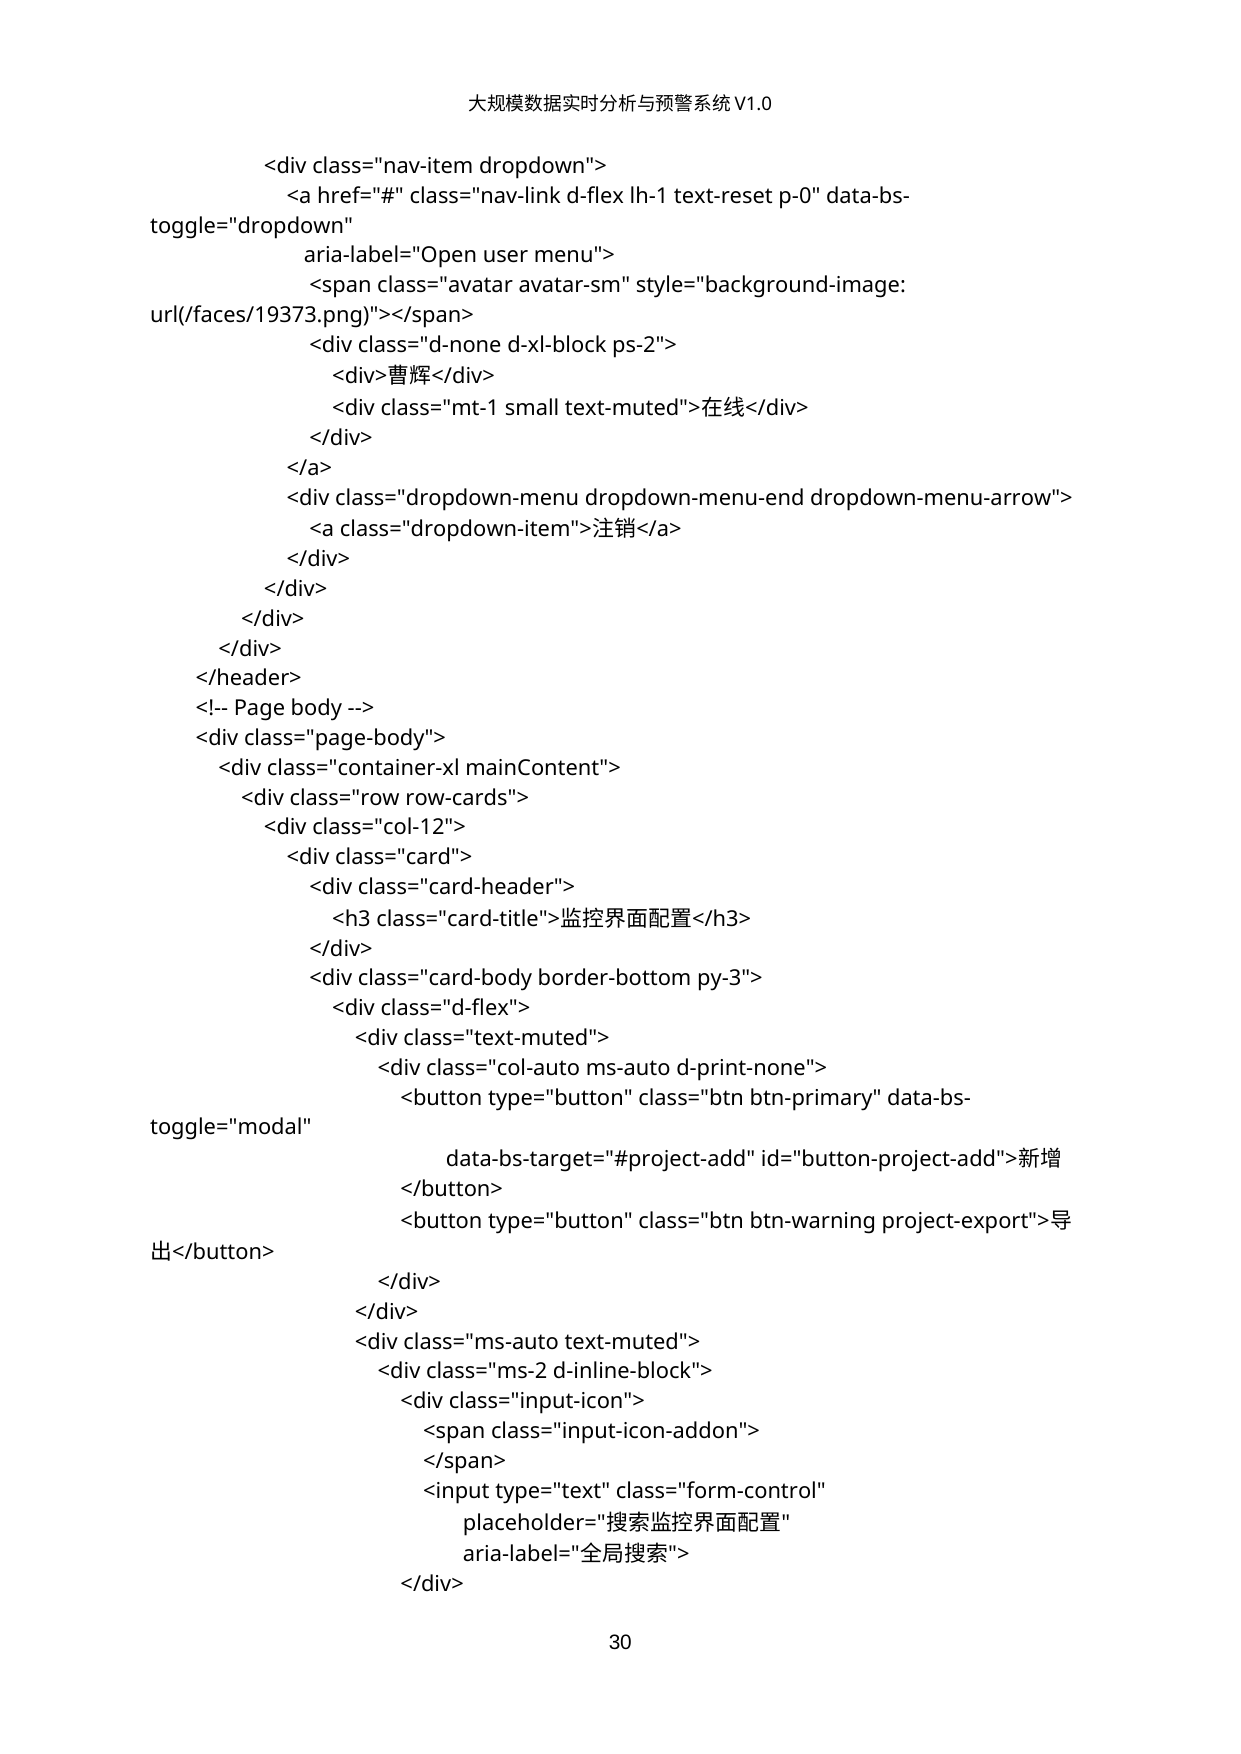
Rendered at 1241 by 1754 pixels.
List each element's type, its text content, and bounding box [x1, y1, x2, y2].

text <div class="nav-item dropdown"> [150, 150, 1090, 180]
text <h3 class="card-title">监控界面配置</h3> [150, 901, 1090, 932]
text data-bs-target="#project-add" id="button-project-add">新增 [150, 1141, 1090, 1173]
text <a class="dropdown-item">注销</a> [150, 511, 1090, 543]
text <div>曹辉</div> [150, 358, 1090, 390]
text </div> [150, 633, 1090, 662]
text <!-- Page body --> [150, 692, 1090, 722]
text </div> [150, 1266, 1090, 1296]
text </div> [150, 573, 1090, 603]
text aria-label="Open user menu"> [150, 239, 1090, 269]
text <div class="row row-cards"> [150, 782, 1090, 811]
text <button type="button" class="btn btn-primary" data-bs-toggle="modal" [150, 1081, 1090, 1141]
text <div class="ms-auto text-muted"> [150, 1326, 1090, 1356]
text <span class="input-icon-addon"> [150, 1415, 1090, 1445]
text </header> [150, 662, 1090, 692]
text <button type="button" class="btn btn-warning project-export">导出</button> [150, 1203, 1090, 1266]
text <div class="d-none d-xl-block ps-2"> [150, 329, 1090, 358]
text <div class="card-body border-bottom py-3"> [150, 962, 1090, 992]
text </div> [150, 422, 1090, 452]
text <div class="input-icon"> [150, 1385, 1090, 1415]
text </div> [150, 603, 1090, 633]
text <div class="dropdown-menu dropdown-menu-end dropdown-menu-arrow"> [150, 482, 1090, 511]
text <div class="page-body"> [150, 722, 1090, 752]
text </div> [150, 1568, 1090, 1598]
text aria-label="全局搜索"> [150, 1536, 1090, 1568]
text <a href="#" class="nav-link d-flex lh-1 text-reset p-0" data-bs-toggle="dropdown" [150, 180, 1090, 239]
text </span> [150, 1445, 1090, 1475]
text <div class="mt-1 small text-muted">在线</div> [150, 390, 1090, 422]
text </div> [150, 932, 1090, 962]
text <div class="col-auto ms-auto d-print-none"> [150, 1052, 1090, 1081]
text <div class="d-flex"> [150, 992, 1090, 1022]
text <div class="col-12"> [150, 811, 1090, 841]
text </div> [150, 1296, 1090, 1326]
text </button> [150, 1173, 1090, 1203]
text <span class="avatar avatar-sm" style="background-image: url(/faces/19373.png)"></span> [150, 269, 1090, 329]
text placeholder="搜索监控界面配置" [150, 1504, 1090, 1536]
text </a> [150, 452, 1090, 482]
text <div class="container-xl mainContent"> [150, 752, 1090, 782]
text <input type="text" class="form-control" [150, 1475, 1090, 1504]
text <div class="card"> [150, 841, 1090, 871]
text <div class="card-header"> [150, 871, 1090, 901]
text </div> [150, 543, 1090, 573]
text <div class="ms-2 d-inline-block"> [150, 1356, 1090, 1385]
text <div class="text-muted"> [150, 1022, 1090, 1052]
